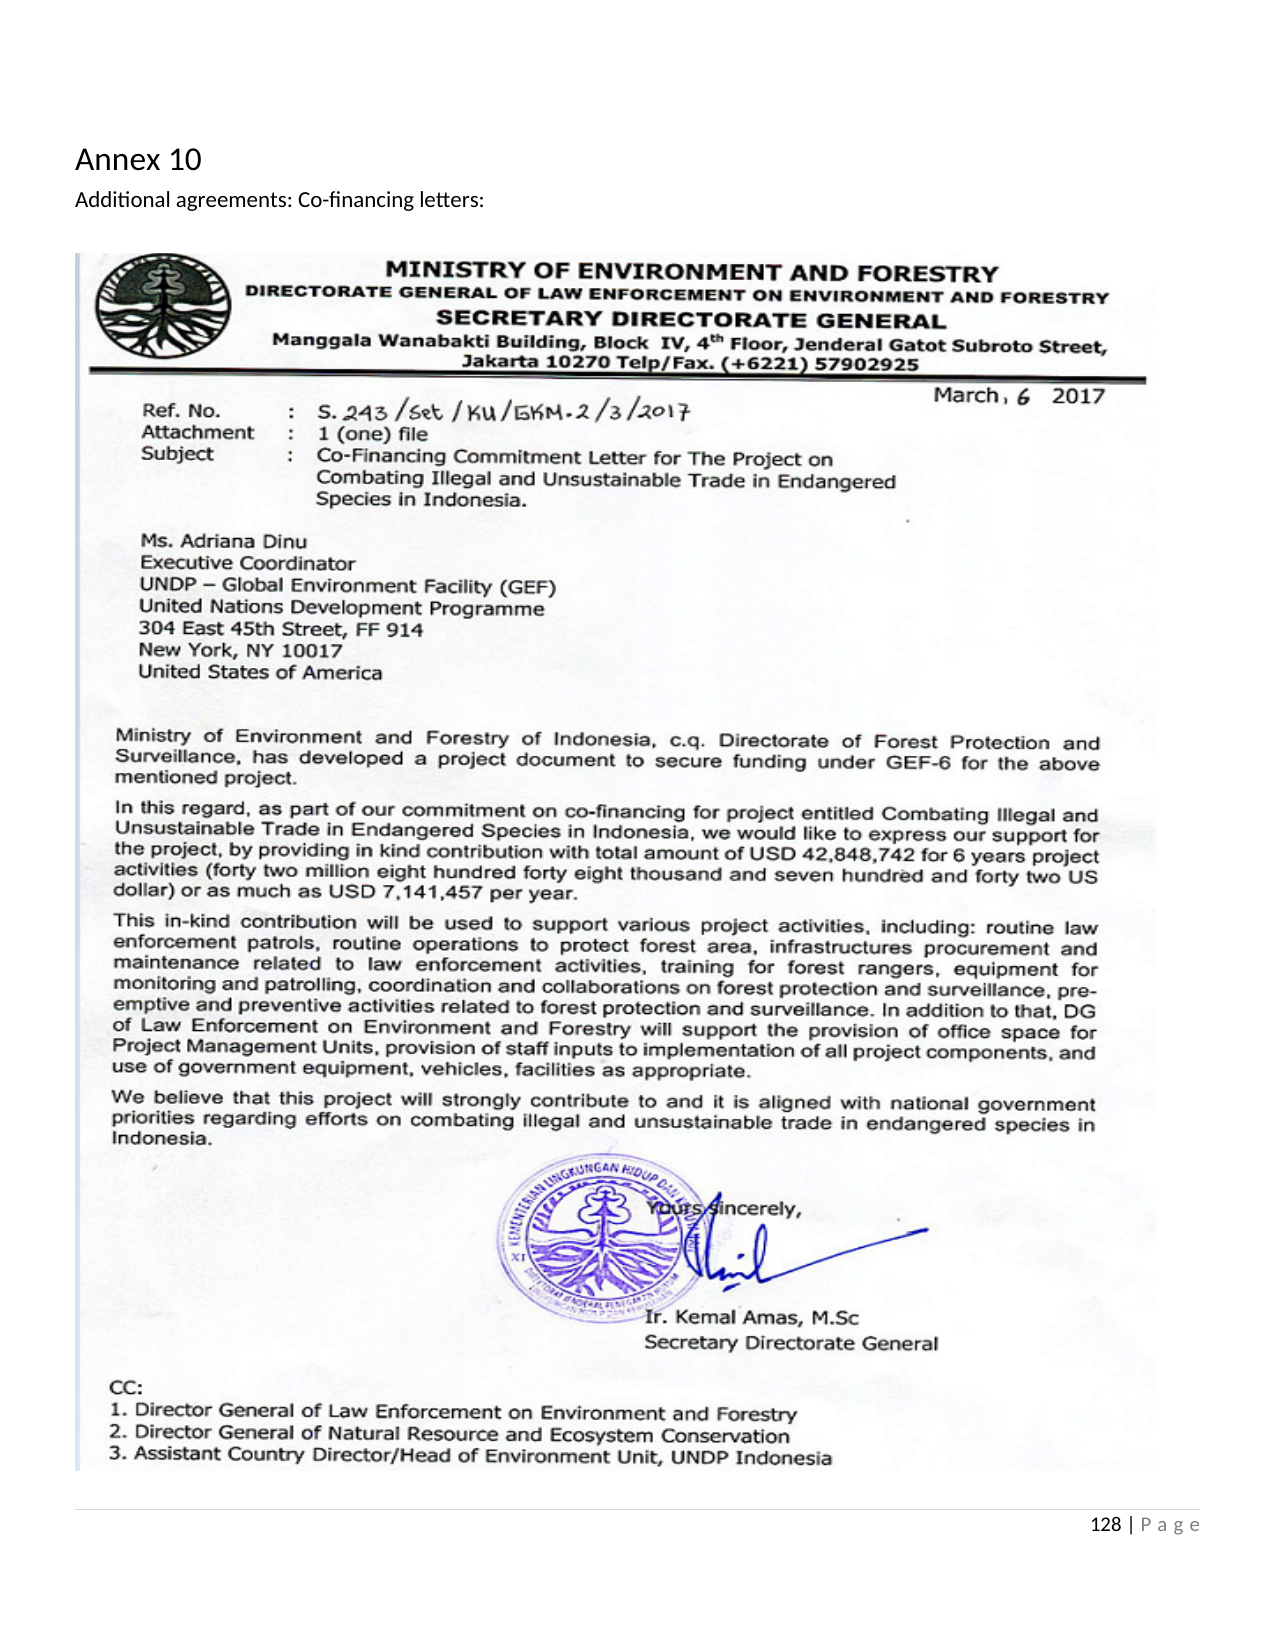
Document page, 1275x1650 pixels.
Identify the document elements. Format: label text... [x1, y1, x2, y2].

text Annex 10 [75, 138, 1200, 179]
text Additional agreements: Co-financing letters: [75, 185, 1200, 213]
picture [75, 253, 1157, 1471]
